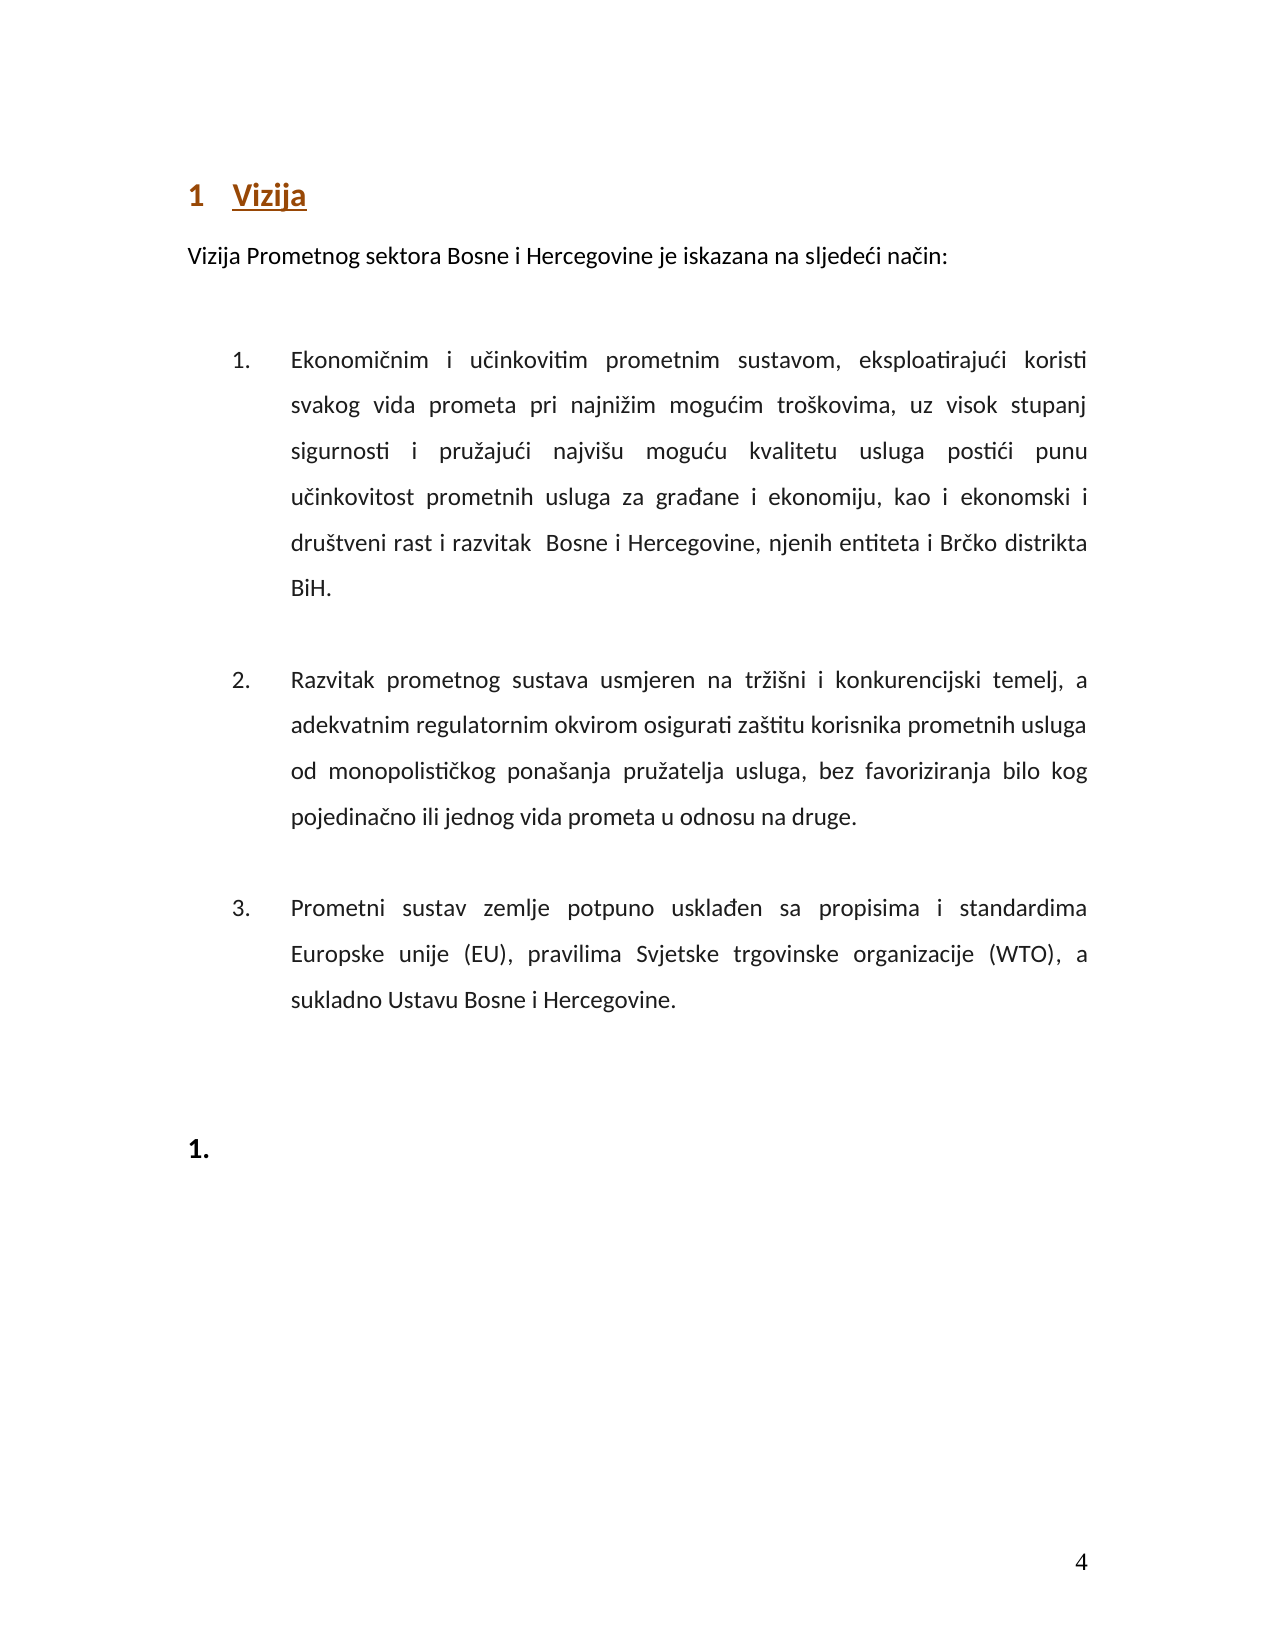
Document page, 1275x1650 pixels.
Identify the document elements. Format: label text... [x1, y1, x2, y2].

list Razvitak prometnog sustava usmjeren na tržišni i konkurencijski temelj, a adekvatnim regulatornim okvirom osigurati zaštitu korisnika prometnih usluga od monopolističkog ponašanja pružatelja usluga, bez favoriziranja bilo kog pojedinačno ili jednog vida prometa u odnosu na druge. [232, 664, 1088, 832]
list Prometni sustav zemlje potpuno usklađen sa propisima i standardima Europske unije (EU), pravilima Svjetske trgovinske organizacije (WTO), a sukladno Ustavu Bosne i Hercegovine. [232, 892, 1088, 1014]
subtitle Vizija [187, 174, 1088, 215]
list Ekonomičnim i učinkovitim prometnim sustavom, eksploatirajući koristi svakog vida prometa pri najnižim mogućim troškovima, uz visok stupanj sigurnosti i pružajući najvišu moguću kvalitetu usluga postići punu učinkovitost prometnih usluga za građane i ekonomiju, kao i ekonomski i društveni rast i razvitak Bosne i Hercegovine, njenih entiteta i Brčko distrikta BiH. [232, 344, 1088, 603]
text Vizija Prometnog sektora Bosne i Hercegovine je iskazana na sljedeći način: [187, 240, 1088, 270]
